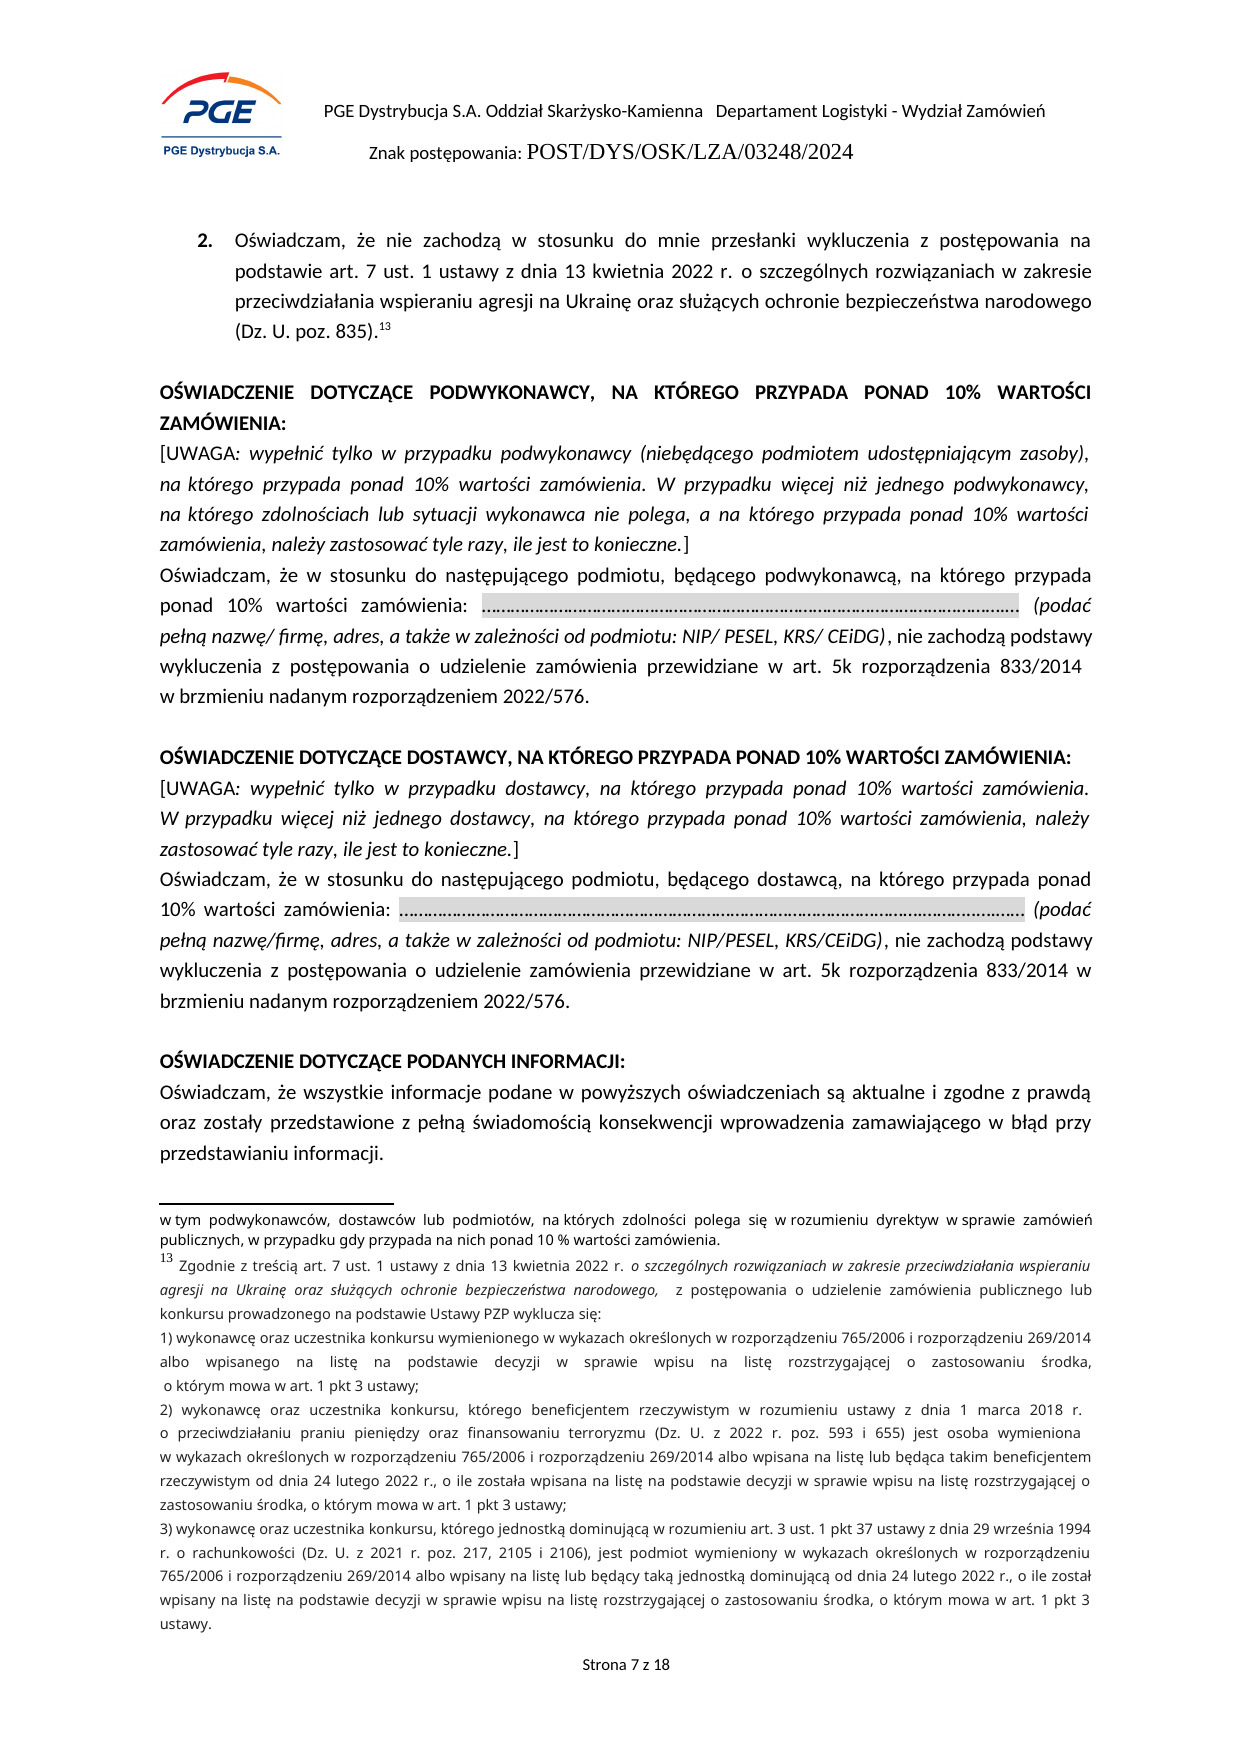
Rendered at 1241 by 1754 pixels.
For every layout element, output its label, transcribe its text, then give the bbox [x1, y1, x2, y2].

text Oświadczam, że w stosunku do następującego podmiotu, będącego podwykonawcą, na którego przypada ponad 10% wartości zamówienia: ……………………………………………………………………………………………….… (podać pełną nazwę/ firmę, adres, a także w zależności od podmiotu: NIP/ PESEL, KRS/ CEiDG), nie zachodzą podstawy wykluczenia z postępowania o udzielenie zamówienia przewidziane w art. 5k rozporządzenia 833/2014 w brzmieniu nadanym rozporządzeniem 2022/576. [159, 562, 1093, 709]
list Oświadczam, że nie zachodzą w stosunku do mnie przesłanki wykluczenia z postępowania na podstawie art. 7 ust. 1 ustawy z dnia 13 kwietnia 2022 r. o szczególnych rozwiązaniach w zakresie przeciwdziałania wspieraniu agresji na Ukrainę oraz służących ochronie bezpieczeństwa narodowego (Dz. U. poz. 835). [197, 227, 1093, 344]
text [UWAGA: wypełnić tylko w przypadku dostawcy, na którego przypada ponad 10% wartości zamówienia. W przypadku więcej niż jednego dostawcy, na którego przypada ponad 10% wartości zamówienia, należy zastosować tyle razy, ile jest to konieczne.] [159, 775, 1093, 861]
text OŚWIADCZENIE DOTYCZĄCE DOSTAWCY, NA KTÓREGO PRZYPADA PONAD 10% WARTOŚCI ZAMÓWIENIA: [159, 744, 1093, 770]
text Oświadczam, że wszystkie informacje podane w powyższych oświadczeniach są aktualne i zgodne z prawdą oraz zostały przedstawione z pełną świadomością konsekwencji wprowadzenia zamawiającego w błąd przy przedstawianiu informacji. [159, 1079, 1093, 1165]
text OŚWIADCZENIE DOTYCZĄCE PODANYCH INFORMACJI: [159, 1049, 1093, 1074]
text Oświadczam, że w stosunku do następującego podmiotu, będącego dostawcą, na którego przypada ponad 10% wartości zamówienia: ……………………………………………………………………………………………….………..….…… (podać pełną nazwę/firmę, adres, a także w zależności od podmiotu: NIP/PESEL, KRS/CEiDG), nie zachodzą podstawy wykluczenia z postępowania o udzielenie zamówienia przewidziane w art. 5k rozporządzenia 833/2014 w brzmieniu nadanym rozporządzeniem 2022/576. [159, 866, 1093, 1013]
picture [159, 70, 283, 159]
text OŚWIADCZENIE DOTYCZĄCE PODWYKONAWCY, NA KTÓREGO PRZYPADA PONAD 10% WARTOŚCI ZAMÓWIENIA: [159, 379, 1093, 435]
text [UWAGA: wypełnić tylko w przypadku podwykonawcy (niebędącego podmiotem udostępniającym zasoby), na którego przypada ponad 10% wartości zamówienia. W przypadku więcej niż jednego podwykonawcy, na którego zdolnościach lub sytuacji wykonawca nie polega, a na którego przypada ponad 10% wartości zamówienia, należy zastosować tyle razy, ile jest to konieczne.] [159, 440, 1093, 557]
